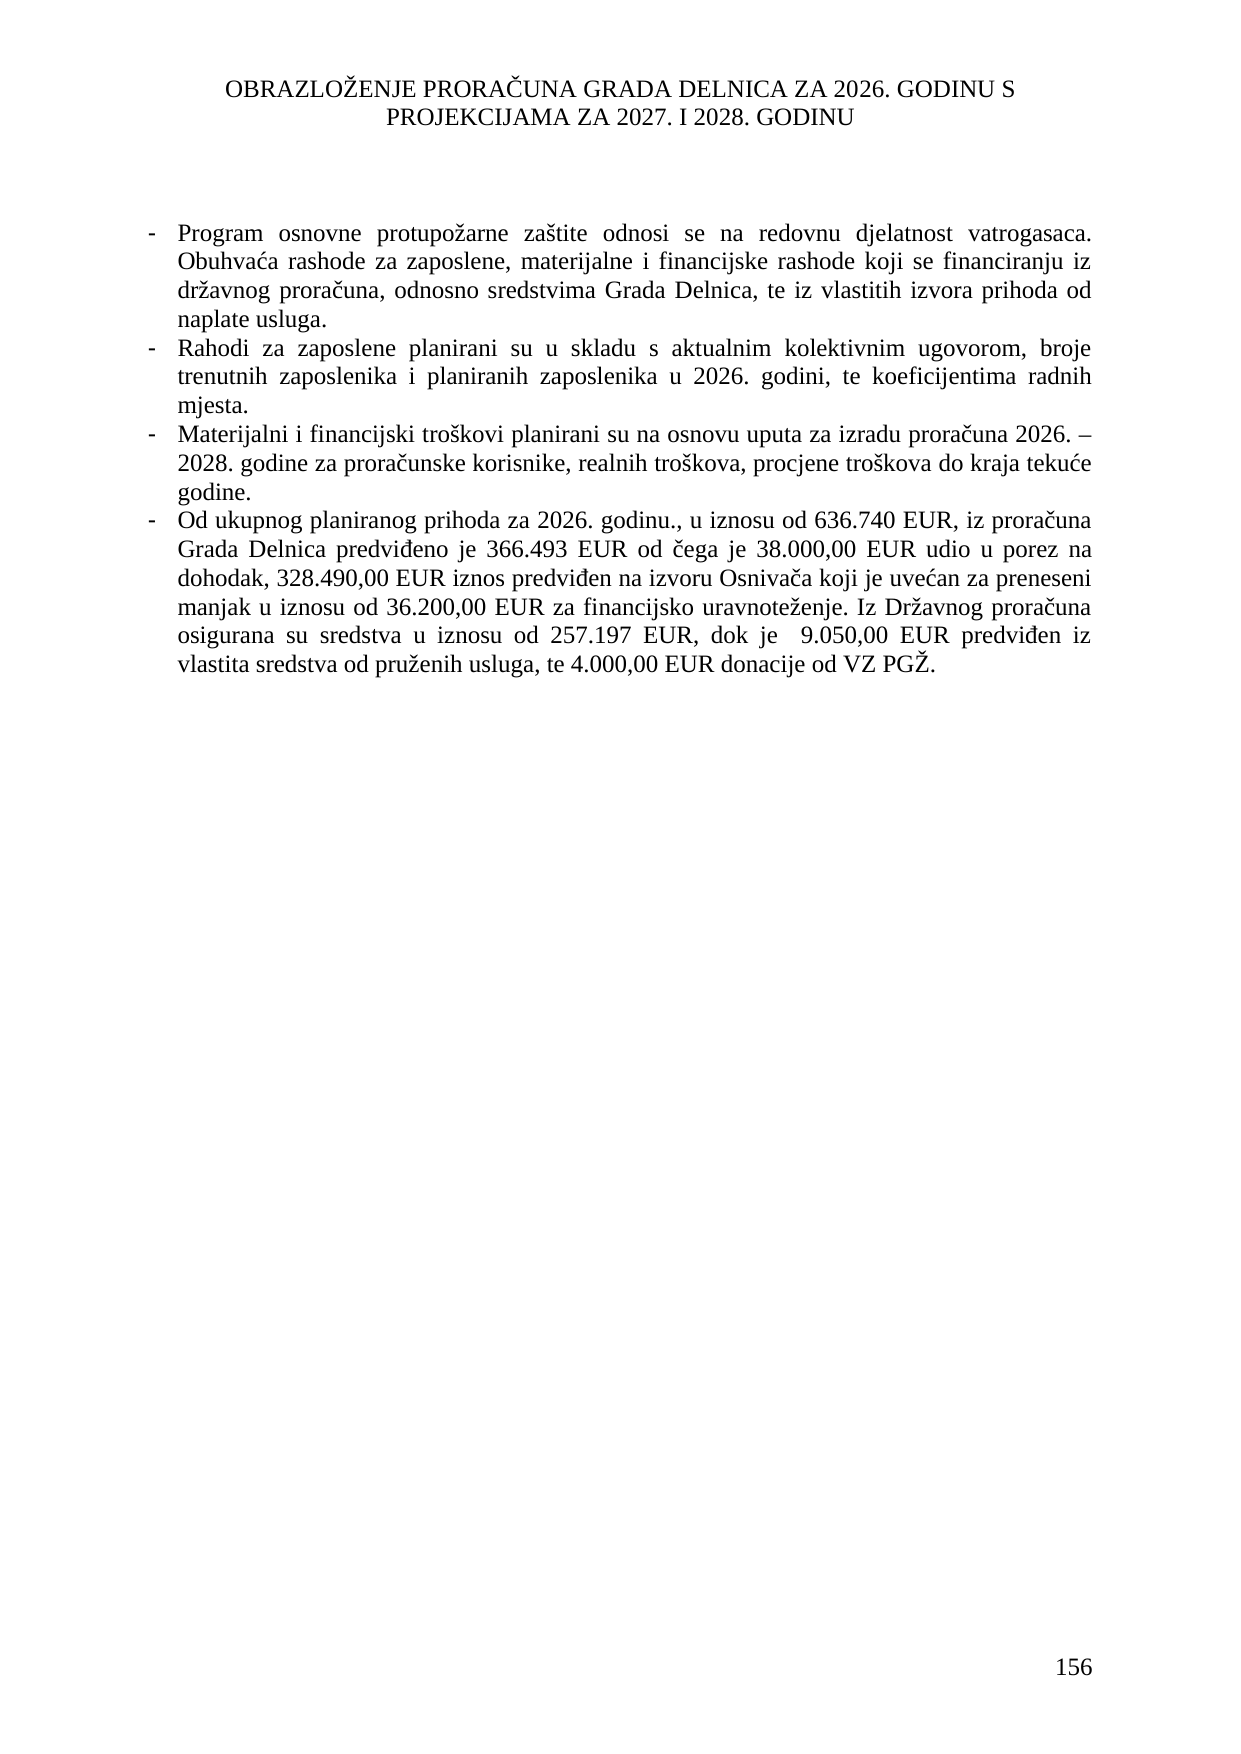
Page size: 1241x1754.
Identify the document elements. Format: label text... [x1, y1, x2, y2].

list Od ukupnog planiranog prihoda za 2026. godinu., u iznosu od 636.740 EUR, iz proračuna Grada Delnica predviđeno je 366.493 EUR od čega je 38.000,00 EUR udio u porez na dohodak, 328.490,00 EUR iznos predviđen na izvoru Osnivača koji je uvećan za preneseni manjak u iznosu od 36.200,00 EUR za financijsko uravnoteženje. Iz Državnog proračuna osigurana su sredstva u iznosu od 257.197 EUR, dok je 9.050,00 EUR predviđen iz vlastita sredstva od pruženih usluga, te 4.000,00 EUR donacije od VZ PGŽ. [148, 505, 1093, 678]
list Rahodi za zaposlene planirani su u skladu s aktualnim kolektivnim ugovorom, broje trenutnih zaposlenika i planiranih zaposlenika u 2026. godini, te koeficijentima radnih mjesta. [148, 333, 1093, 419]
list Program osnovne protupožarne zaštite odnosi se na redovnu djelatnost vatrogasaca. Obuhvaća rashode za zaposlene, materijalne i financijske rashode koji se financiranju iz državnog proračuna, odnosno sredstvima Grada Delnica, te iz vlastitih izvora prihoda od naplate usluga. [148, 217, 1093, 333]
list Materijalni i financijski troškovi planirani su na osnovu uputa za izradu proračuna 2026. – 2028. godine za proračunske korisnike, realnih troškova, procjene troškova do kraja tekuće godine. [148, 419, 1093, 505]
